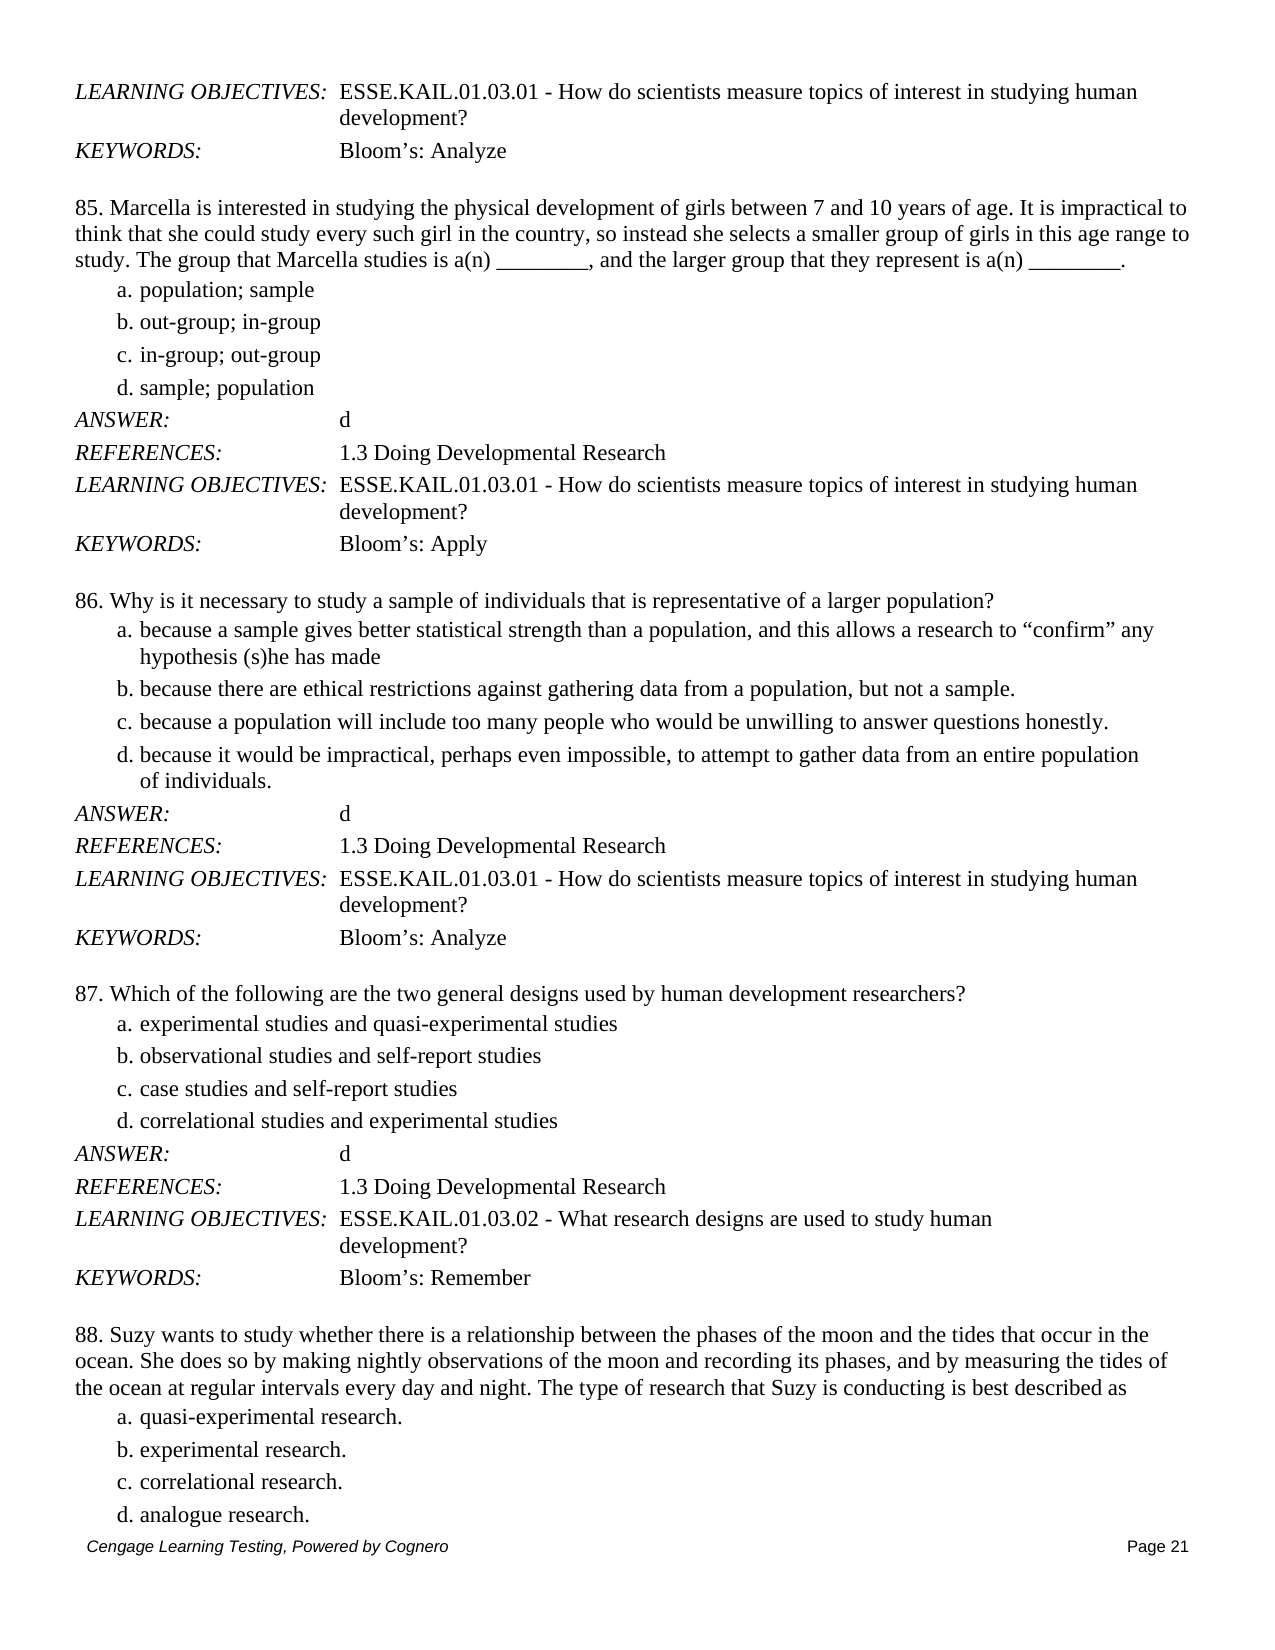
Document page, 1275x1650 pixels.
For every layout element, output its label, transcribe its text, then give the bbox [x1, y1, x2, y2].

table_header 85. ​Marcella is interested in studying the physical development of girls between 7 and 10 years of age. It is impractical to think that she could study every such girl in the country, so instead she selects a smaller group of girls in this age range to study. The group that Marcella studies is a(n) ________, and the larger group that they represent is a(n) ________. [75, 273, 1200, 560]
table_header 86. ​Why is it necessary to study a sample of individuals that is representative of a larger population? [75, 613, 1200, 953]
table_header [75, 1400, 1200, 1530]
table_header 87. ​Which of the following are the two general designs used by human development researchers? [75, 1007, 1200, 1294]
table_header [75, 75, 1200, 167]
